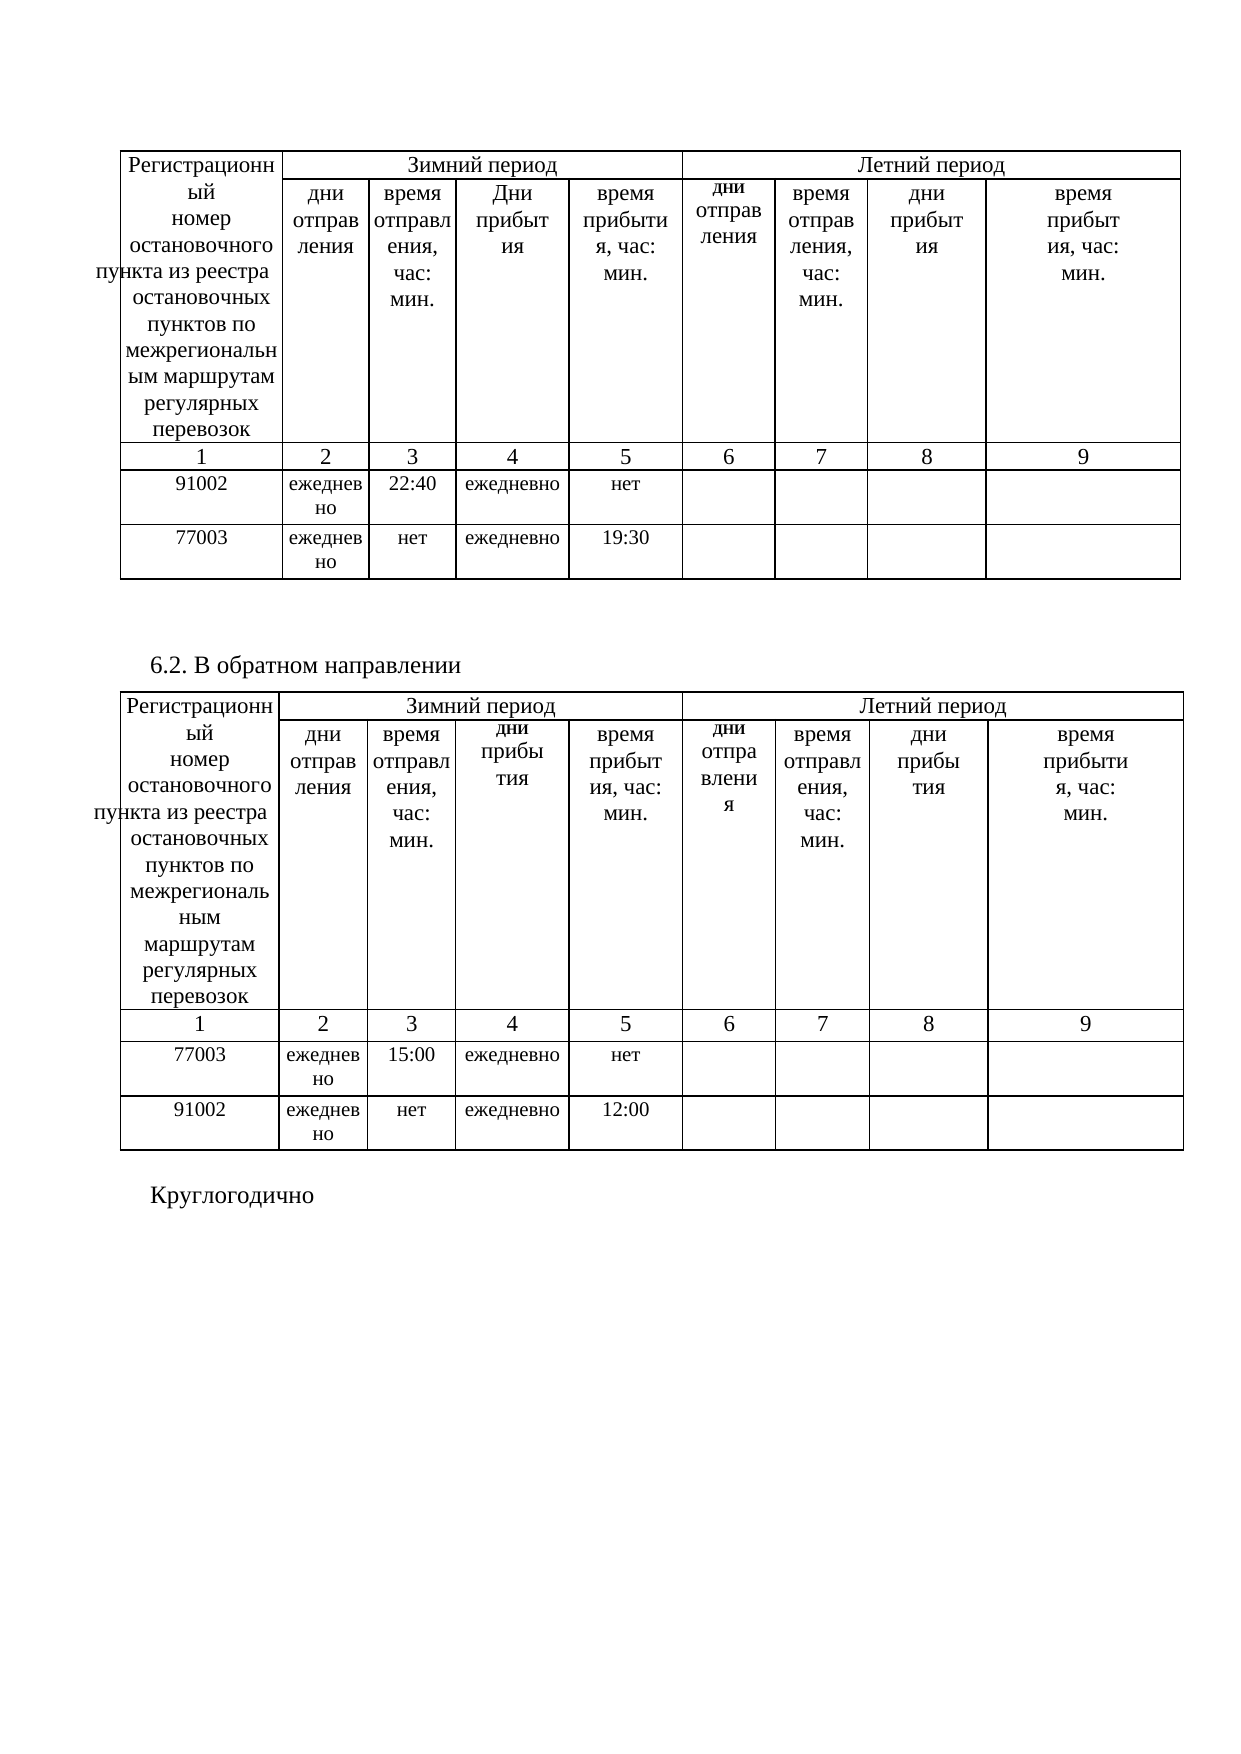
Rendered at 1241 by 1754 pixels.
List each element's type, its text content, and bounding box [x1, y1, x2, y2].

table_cell 2 [280, 1010, 367, 1041]
table_cell ежедневно [283, 525, 368, 578]
table_cell [870, 1042, 987, 1095]
table_cell 91002 [121, 471, 282, 524]
table_cell дни прибы тия [870, 721, 987, 1009]
table_cell время отправл ения, час: мин. [370, 180, 455, 441]
table_cell время отправл ения, час: мин. [776, 721, 869, 1009]
table_cell ежедневно [457, 471, 568, 524]
table_cell [987, 471, 1180, 524]
table_cell время прибыти я, час: мин. [989, 721, 1183, 1009]
table_cell дни прибыт ия [868, 180, 985, 441]
table_cell ежедневно [456, 1097, 568, 1149]
table_cell 9 [987, 443, 1180, 469]
table_cell 5 [570, 1010, 682, 1041]
table_header Зимний период [280, 693, 682, 719]
table_cell ежедневно [456, 1042, 568, 1095]
table_cell 3 [368, 1010, 455, 1041]
table_cell [868, 471, 985, 524]
text Круглогодично [150, 1180, 1090, 1208]
table_cell [989, 1042, 1183, 1095]
table_cell 12:00 [570, 1097, 682, 1149]
table_cell нет [370, 525, 455, 578]
table_cell [683, 1097, 775, 1149]
table_cell 15:00 [368, 1042, 455, 1095]
table_cell ежедневно [280, 1097, 367, 1149]
table_cell ежедневно [280, 1042, 367, 1095]
table_cell 6 [683, 1010, 775, 1041]
table_cell [683, 525, 774, 578]
table_cell время отправ ления, час: мин. [776, 180, 867, 441]
table_header Регистрационный номер остановочного пункта из реестра остановочных пунктов по межрегиональным маршрутам регулярных перевозок [121, 693, 278, 1009]
table_header Летний период [683, 693, 1183, 719]
table_cell [776, 1042, 869, 1095]
table_cell [776, 525, 867, 578]
table_cell 1 [121, 1010, 278, 1041]
table_cell время прибыт ия, час: мин. [570, 721, 682, 1009]
table_cell [989, 1097, 1183, 1149]
table_cell [987, 525, 1180, 578]
table_cell 2 [283, 443, 368, 469]
table_cell 1 [121, 443, 282, 469]
table_cell 91002 [121, 1097, 278, 1149]
table_cell [776, 471, 867, 524]
table_cell 77003 [121, 525, 282, 578]
table_cell [683, 471, 774, 524]
table_cell 3 [370, 443, 455, 469]
table_cell 8 [870, 1010, 987, 1041]
table_cell нет [570, 471, 682, 524]
table_cell время отправл ения, час: мин. [368, 721, 455, 1009]
table_cell [870, 1097, 987, 1149]
table_cell 4 [457, 443, 568, 469]
table_cell 19:30 [570, 525, 682, 578]
table_cell 6 [683, 443, 774, 469]
table_cell нет [368, 1097, 455, 1149]
table_cell Дни прибыт ия [457, 180, 568, 441]
table_cell [868, 525, 985, 578]
table_cell 4 [456, 1010, 568, 1041]
table_cell [776, 1097, 869, 1149]
table_cell ежедневно [283, 471, 368, 524]
table_cell нет [570, 1042, 682, 1095]
table_cell [683, 1042, 775, 1095]
table_cell дни отправ ления [280, 721, 367, 1009]
text 6.2. В обратном направлении [150, 650, 1090, 678]
table_cell 77003 [121, 1042, 278, 1095]
table_cell 22:40 [370, 471, 455, 524]
table_cell ДНИ прибы тия [456, 721, 568, 1009]
table_header Зимний период [283, 152, 682, 178]
table_cell 7 [776, 1010, 869, 1041]
table_cell время прибыт ия, час: мин. [987, 180, 1180, 441]
table_cell ДНИ отправ ления [683, 180, 774, 441]
table_cell 8 [868, 443, 985, 469]
table_cell 7 [776, 443, 867, 469]
table_header Летний период [683, 152, 1180, 178]
table_cell 5 [570, 443, 682, 469]
table_cell ДНИ отпра влени я [683, 721, 775, 1009]
table_cell дни отправ ления [283, 180, 368, 441]
table_cell ежедневно [457, 525, 568, 578]
table_header Регистрационный номер остановочного пункта из реестра остановочных пунктов по межрегиональным маршрутам регулярных перевозок [121, 152, 282, 441]
table_cell время прибыти я, час: мин. [570, 180, 682, 441]
table_cell 9 [989, 1010, 1183, 1041]
